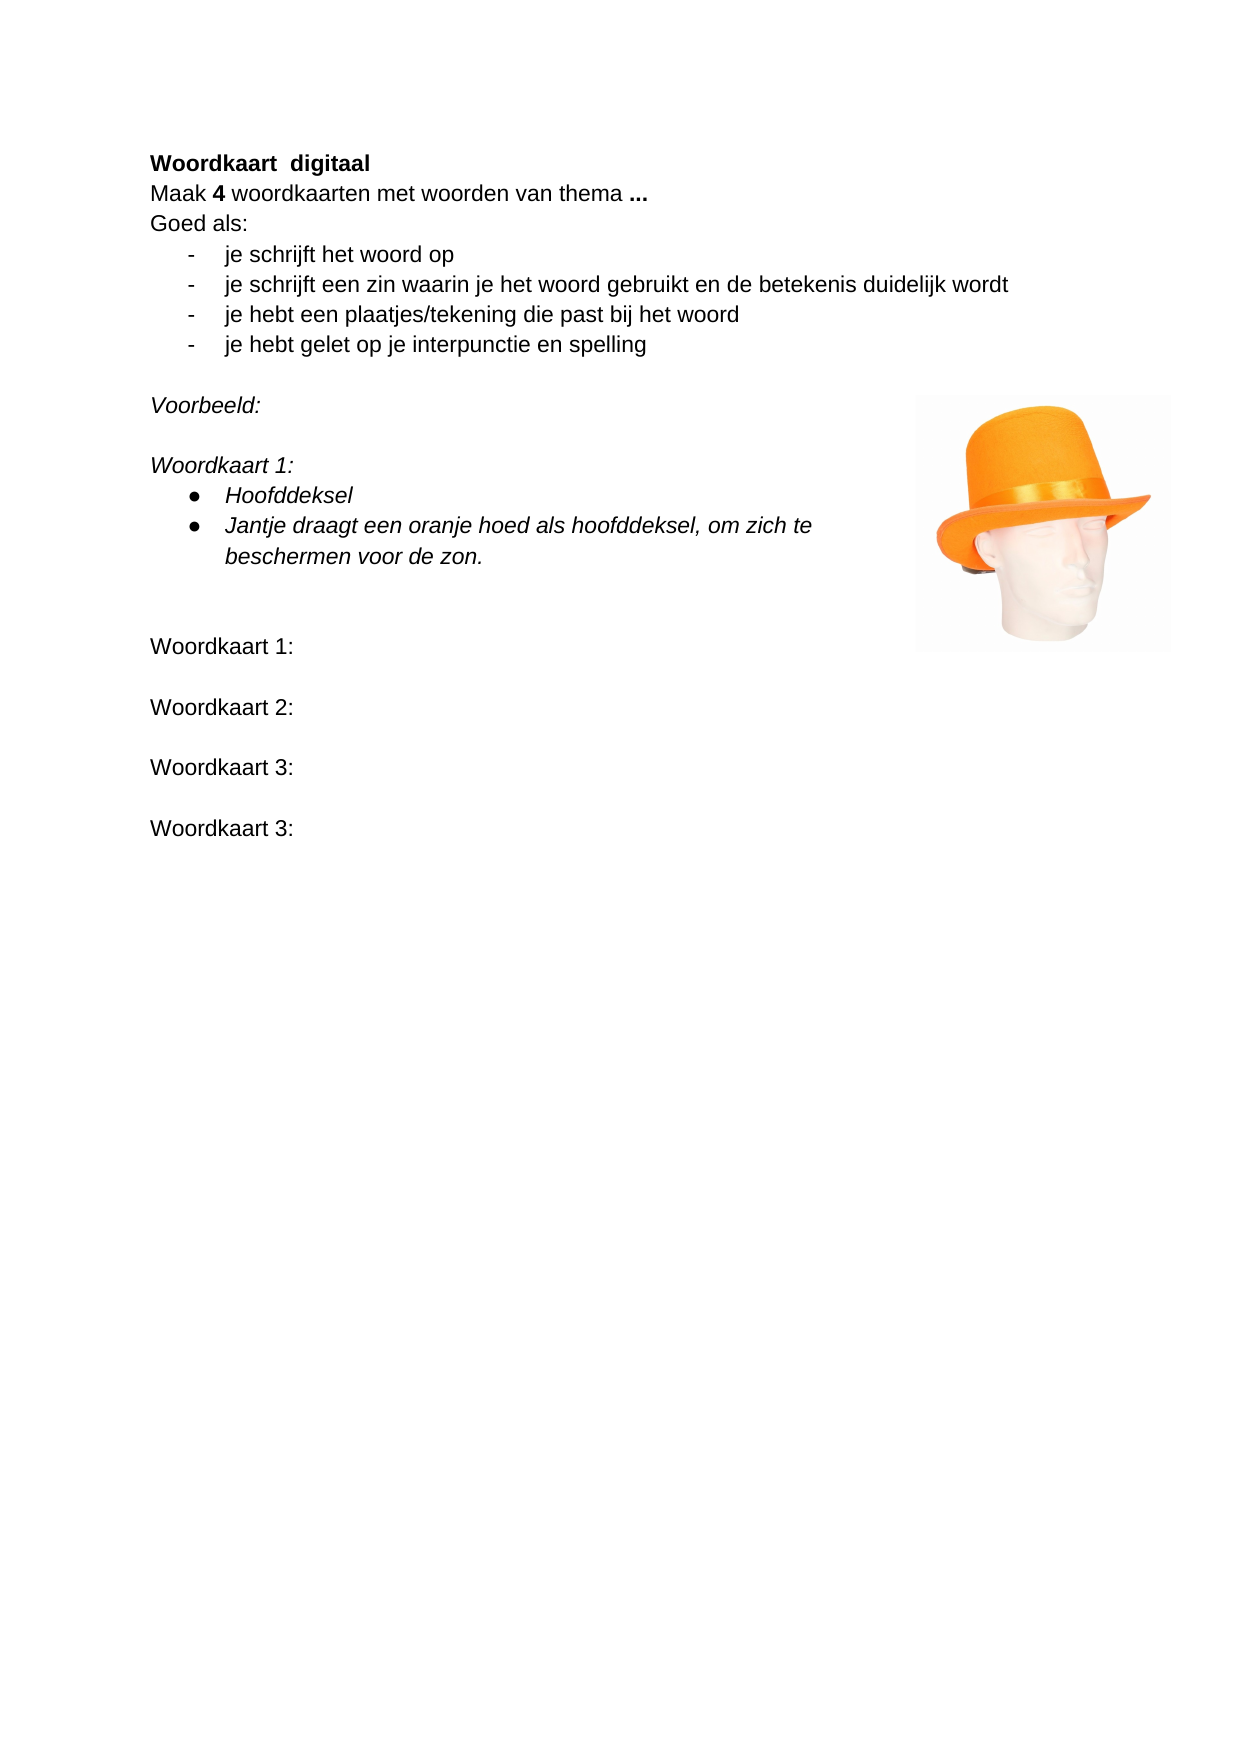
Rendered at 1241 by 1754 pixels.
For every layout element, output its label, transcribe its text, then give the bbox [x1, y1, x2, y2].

text Woordkaart 3: [150, 754, 1090, 781]
list Jantje draagt een oranje hoed als hoofddeksel, om zich te beschermen voor de zon. [187, 512, 915, 569]
list je schrijft een zin waarin je het woord gebruikt en de betekenis duidelijk wordt [187, 271, 1090, 297]
text Woordkaart 1: [150, 452, 915, 478]
text Goed als: [150, 210, 1090, 237]
text Woordkaart 2: [150, 694, 1090, 720]
text Voorbeeld: [150, 392, 1090, 418]
text Woordkaart 1: [150, 633, 1090, 660]
list je hebt een plaatjes/tekening die past bij het woord [187, 301, 1090, 327]
list je schrijft het woord op [187, 241, 1090, 267]
picture [915, 395, 1172, 652]
text Maak 4 woordkaarten met woorden van thema ... [150, 180, 1090, 207]
text Woordkaart 3: [150, 814, 1090, 841]
text Woordkaart digitaal [150, 150, 1090, 176]
list Hoofddeksel [187, 482, 915, 509]
list je hebt gelet op je interpunctie en spelling [187, 331, 1090, 358]
